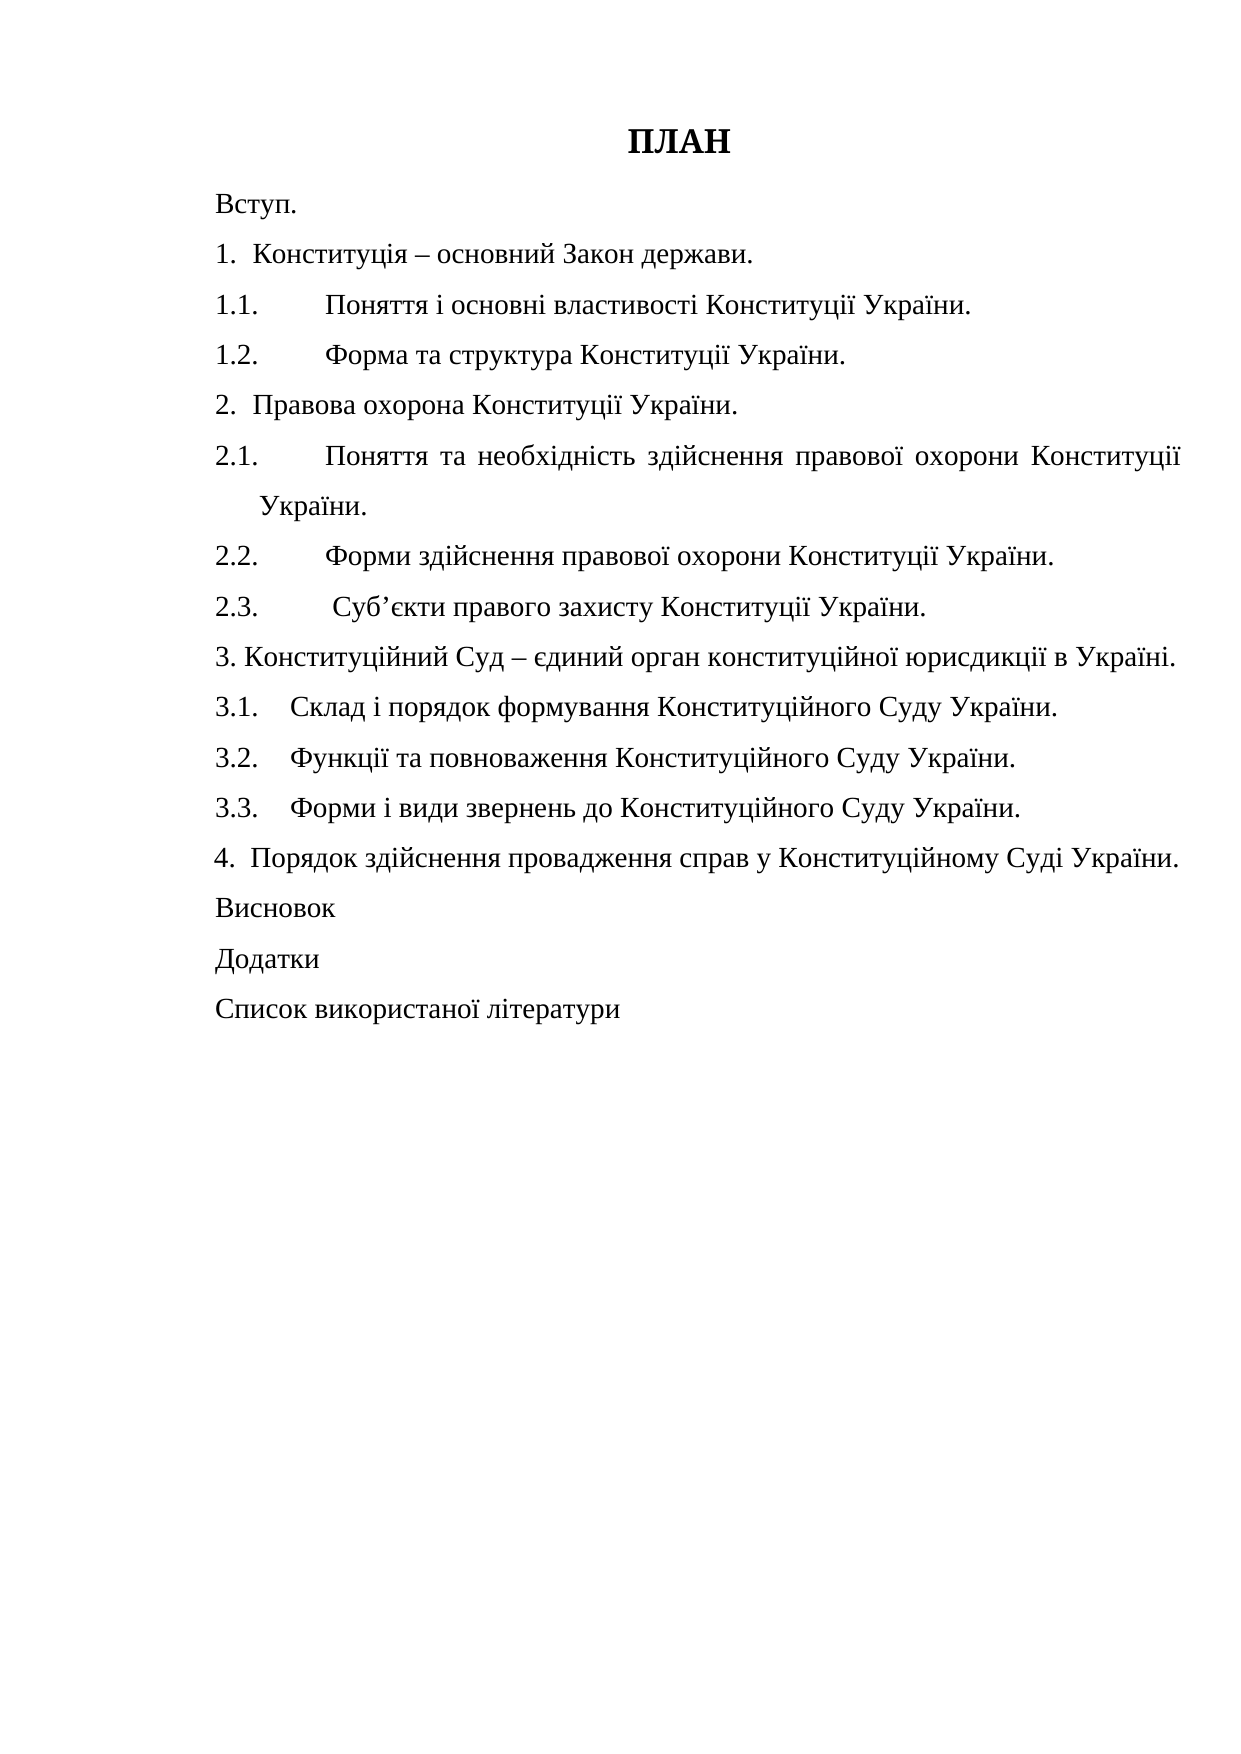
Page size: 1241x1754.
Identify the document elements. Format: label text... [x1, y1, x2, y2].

text Вступ. [177, 186, 1181, 220]
text Список використаної літератури [215, 991, 1181, 1025]
list Функції та повноваження Конституційного Суду України. [215, 740, 1181, 773]
list Правова охорона Конституції України. [215, 387, 1181, 421]
list Склад і порядок формування Конституційного Суду України. [215, 689, 1181, 723]
subtitle План [177, 118, 1181, 163]
text 3. Конституційний Суд – єдиний орган конституційної юрисдикції в Україні. [215, 639, 1181, 673]
text Висновок [215, 891, 1181, 924]
list Форми здійснення правової охорони Конституції України. [215, 538, 1181, 572]
list Конституція – основний Закон держави. [215, 237, 1181, 270]
list Суб’єкти правого захисту Конституції України. [215, 589, 1181, 622]
list Форми і види звернень до Конституційного Суду України. [215, 790, 1181, 823]
list Форма та структура Конституції України. [215, 337, 1181, 371]
text Додатки [215, 941, 1181, 974]
text 4. Порядок здійснення провадження справ у Конституційному Суді України. [177, 840, 1181, 874]
list Поняття та необхідність здійснення правової охорони Конституції України. [215, 438, 1181, 522]
list Поняття і основні властивості Конституції України. [215, 287, 1181, 320]
